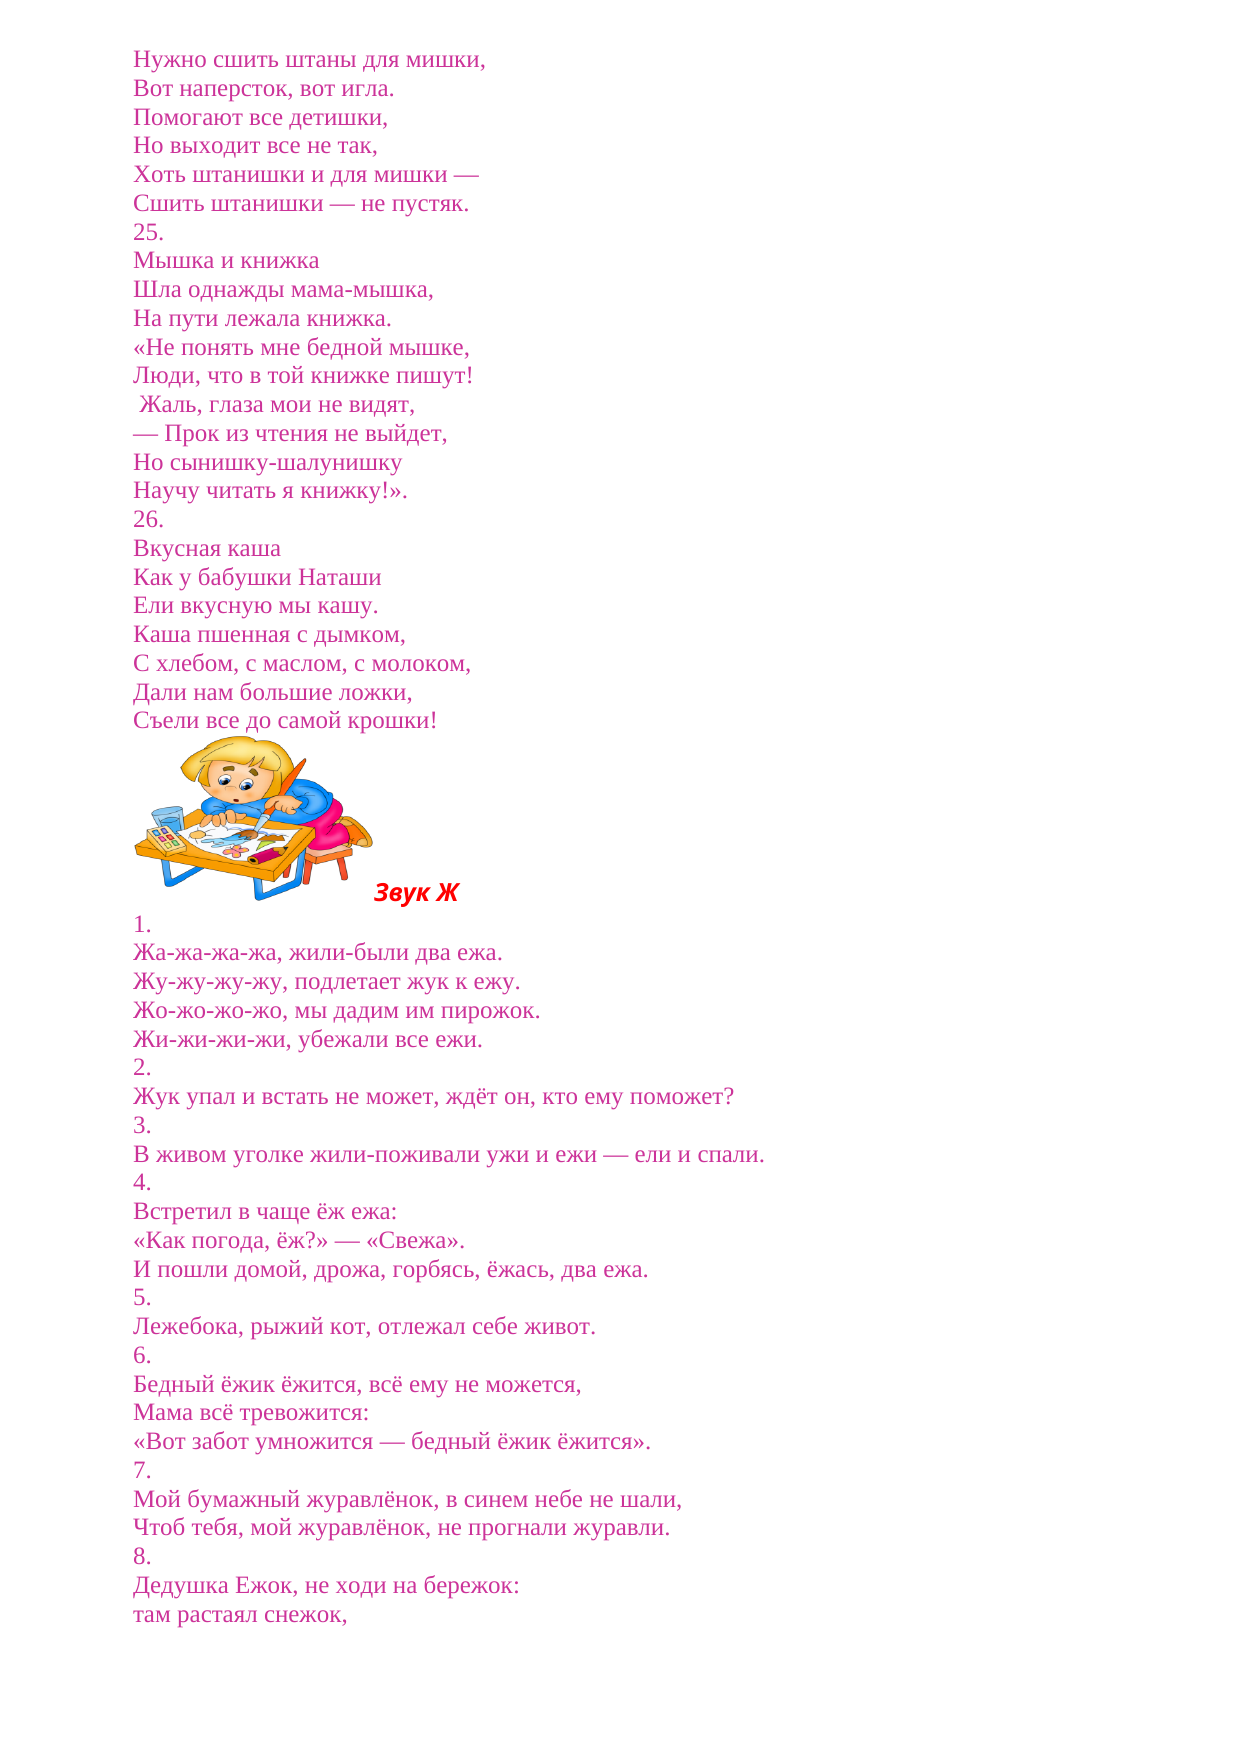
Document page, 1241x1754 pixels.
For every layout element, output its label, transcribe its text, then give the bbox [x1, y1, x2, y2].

text 5. [59, 1282, 1093, 1311]
text 6. [59, 1340, 1093, 1369]
text Жа-жа-жа-жа, жили-были два ежа. [59, 937, 1093, 966]
text 26. [59, 504, 1093, 533]
text Шла однажды мама-мышка, [59, 274, 1093, 303]
text В живом уголке жили-поживали ужи и ежи — ели и спали. [59, 1139, 1093, 1167]
text С хлебом, с маслом, с молоком, [59, 648, 1093, 677]
text Чтоб тебя, мой журавлёнок, не прогнали журавли. [59, 1512, 1093, 1541]
text Жи-жи-жи-жи, убежали все ежи. [59, 1024, 1093, 1052]
text 25. [59, 217, 1093, 246]
text 3. [59, 1110, 1093, 1139]
text Лежебока, рыжий кот, отлежал себе живот. [59, 1311, 1093, 1340]
text Ели вкусную мы кашу. [59, 591, 1093, 619]
text Жо-жо-жо-жо, мы дадим им пирожок. [59, 995, 1093, 1024]
text Люди, что в той книжке пишут! [59, 361, 1093, 389]
text Дали нам большие ложки, [59, 677, 1093, 706]
text 2. [59, 1052, 1093, 1081]
text 8. [59, 1541, 1093, 1570]
text Жаль, глаза мои не видят, [59, 389, 1093, 418]
text «Не понять мне бедной мышке, [59, 332, 1093, 361]
text 7. [59, 1455, 1093, 1484]
text Бедный ёжик ёжится, всё ему не можется, [59, 1369, 1093, 1397]
text 1. [59, 909, 1093, 937]
picture [132, 734, 374, 902]
text И пошли домой, дрожа, горбясь, ёжась, два ежа. [59, 1254, 1093, 1282]
text Мама всё тревожится: [59, 1397, 1093, 1426]
text «Вот забот умножится — бедный ёжик ёжится». [59, 1426, 1093, 1455]
text Помогают все детишки, [59, 102, 1093, 131]
text Дедушка Ежок, не ходи на бережок: [59, 1570, 1093, 1599]
text Съели все до самой крошки! [59, 706, 1093, 734]
text Но сынишку-шалунишку [59, 447, 1093, 476]
text Сшить штанишки — не пустяк. [59, 188, 1093, 217]
text — Прок из чтения не выйдет, [59, 418, 1093, 447]
text Научу читать я книжку!». [59, 476, 1093, 504]
text Звук Ж [59, 734, 1093, 909]
text «Как погода, ёж?» — «Свежа». [59, 1225, 1093, 1254]
text Вкусная каша [59, 533, 1093, 562]
text На пути лежала книжка. [59, 303, 1093, 332]
text Мышка и книжка [59, 246, 1093, 274]
text Но выходит все не так, [59, 131, 1093, 159]
text Как у бабушки Наташи [59, 562, 1093, 591]
text Вот наперсток, вот игла. [59, 73, 1093, 102]
text Жу-жу-жу-жу, подлетает жук к ежу. [59, 966, 1093, 995]
text Жук упал и встать не может, ждёт он, кто ему поможет? [59, 1081, 1093, 1110]
text Нужно сшить штаны для мишки, [59, 44, 1093, 73]
text Встретил в чаще ёж ежа: [59, 1196, 1093, 1225]
text Хоть штанишки и для мишки — [59, 159, 1093, 188]
text Каша пшенная с дымком, [59, 619, 1093, 648]
text 4. [59, 1167, 1093, 1196]
text там растаял снежок, [59, 1599, 1093, 1627]
text Мой бумажный журавлёнок, в синем небе не шали, [59, 1484, 1093, 1512]
